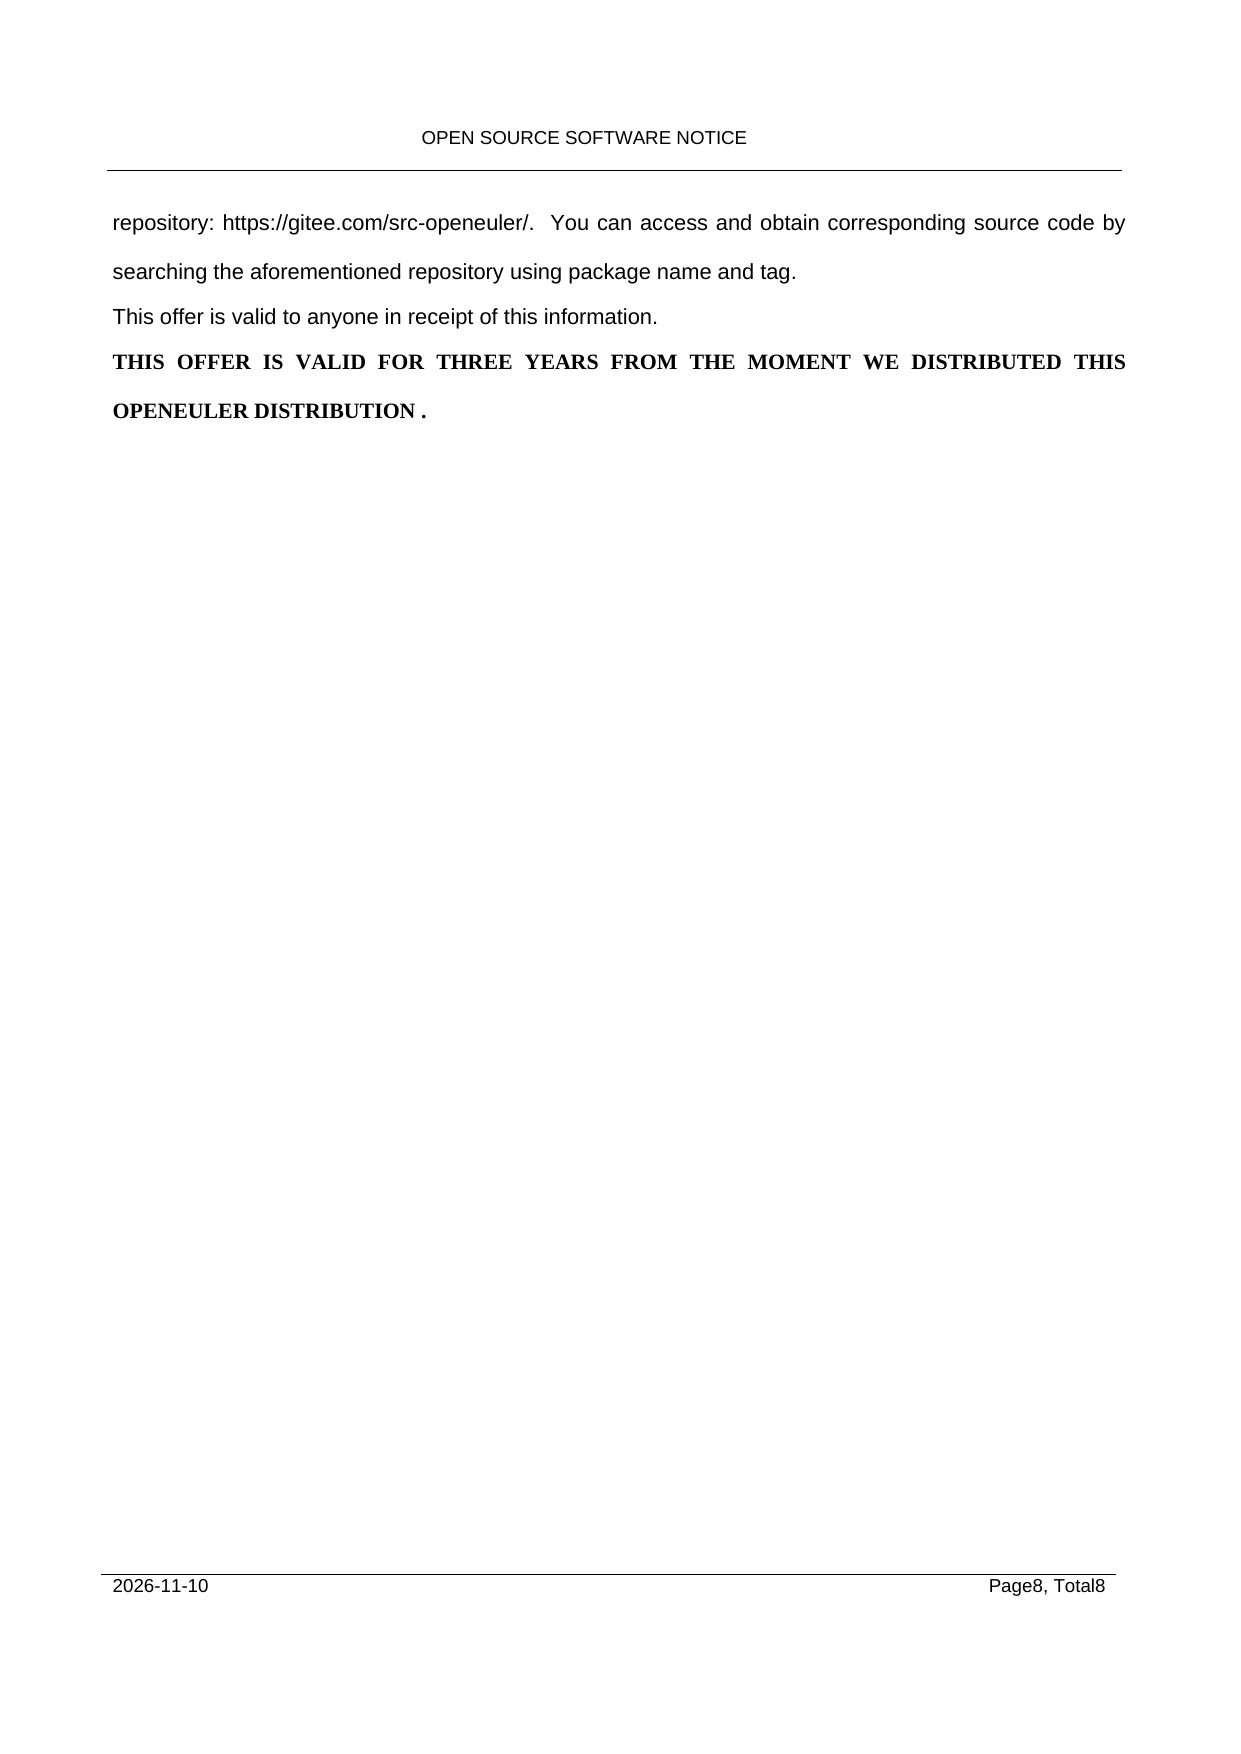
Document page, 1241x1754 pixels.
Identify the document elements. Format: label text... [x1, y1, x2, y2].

text THIS OFFER IS VALID FOR THREE YEARS FROM THE MOMENT WE DISTRIBUTED THIS OPENEULER DISTRIBUTION . [112, 345, 1128, 427]
text This offer is valid to anyone in receipt of this information. [112, 300, 1128, 333]
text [112, 206, 1128, 288]
